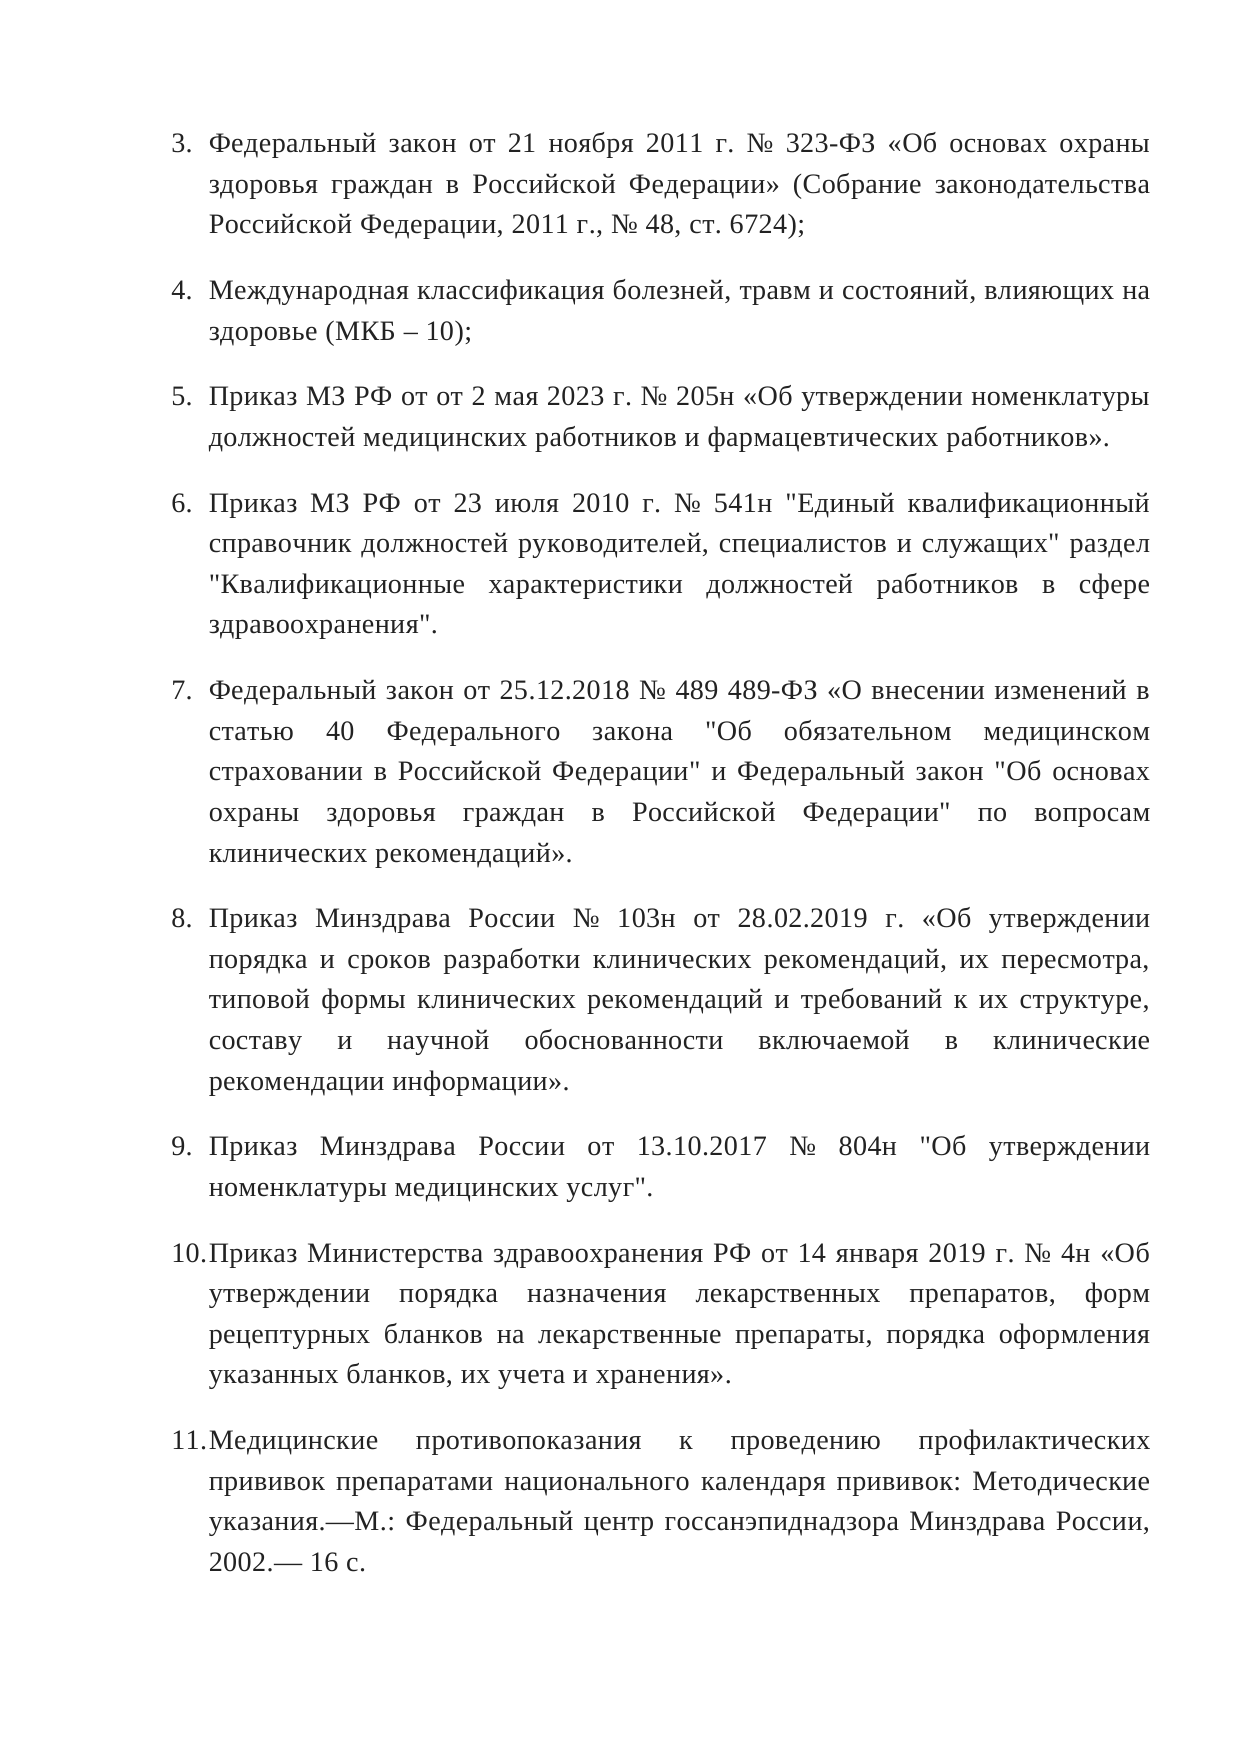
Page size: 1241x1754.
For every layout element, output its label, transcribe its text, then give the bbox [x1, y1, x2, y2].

list Федеральный закон от 21 ноября 2011 г. № 323-ФЗ «Об основах охраны здоровья граждан в Российской Федерации» (Собрание законодательства Российской Федерации, 2011 г., № 48, ст. 6724); [171, 118, 1152, 240]
list Приказ МЗ РФ от от 2 мая 2023 г. № 205н «Об утверждении номенклатуры должностей медицинских работников и фармацевтических работников». [171, 371, 1152, 452]
list Федеральный закон от 25.12.2018 № 489 489-ФЗ «О внесении изменений в статью 40 Федерального закона "Об обязательном медицинском страховании в Российской Федерации" и Федеральный закон "Об основах охраны здоровья граждан в Российской Федерации" по вопросам клинических рекомендаций». [171, 665, 1152, 868]
list Приказ Минздрава России от 13.10.2017 № 804н "Об утверждении номенклатуры медицинских услуг". [171, 1121, 1152, 1202]
list Международная классификация болезней, травм и состояний, влияющих на здоровье (МКБ – 10); [171, 265, 1152, 346]
list Приказ Минздрава России № 103н от 28.02.2019 г. «Об утверждении порядка и сроков разработки клинических рекомендаций, их пересмотра, типовой формы клинических рекомендаций и требований к их структуре, составу и научной обоснованности включаемой в клинические рекомендации информации». [171, 893, 1152, 1096]
list Приказ Министерства здравоохранения РФ от 14 января 2019 г. № 4н «Об утверждении порядка назначения лекарственных препаратов, форм рецептурных бланков на лекарственные препараты, порядка оформления указанных бланков, их учета и хранения». [171, 1227, 1152, 1390]
list Приказ МЗ РФ от 23 июля 2010 г. № 541н "Единый квалификационный справочник должностей руководителей, специалистов и служащих" раздел "Квалификационные характеристики должностей работников в сфере здравоохранения". [171, 477, 1152, 640]
list Медицинские противопоказания к проведению профилактических прививок препаратами национального календаря прививок: Методические указания.—М.: Федеральный центр госсанэпиднадзора Минздрава России, 2002.— 16 с. [171, 1415, 1152, 1577]
